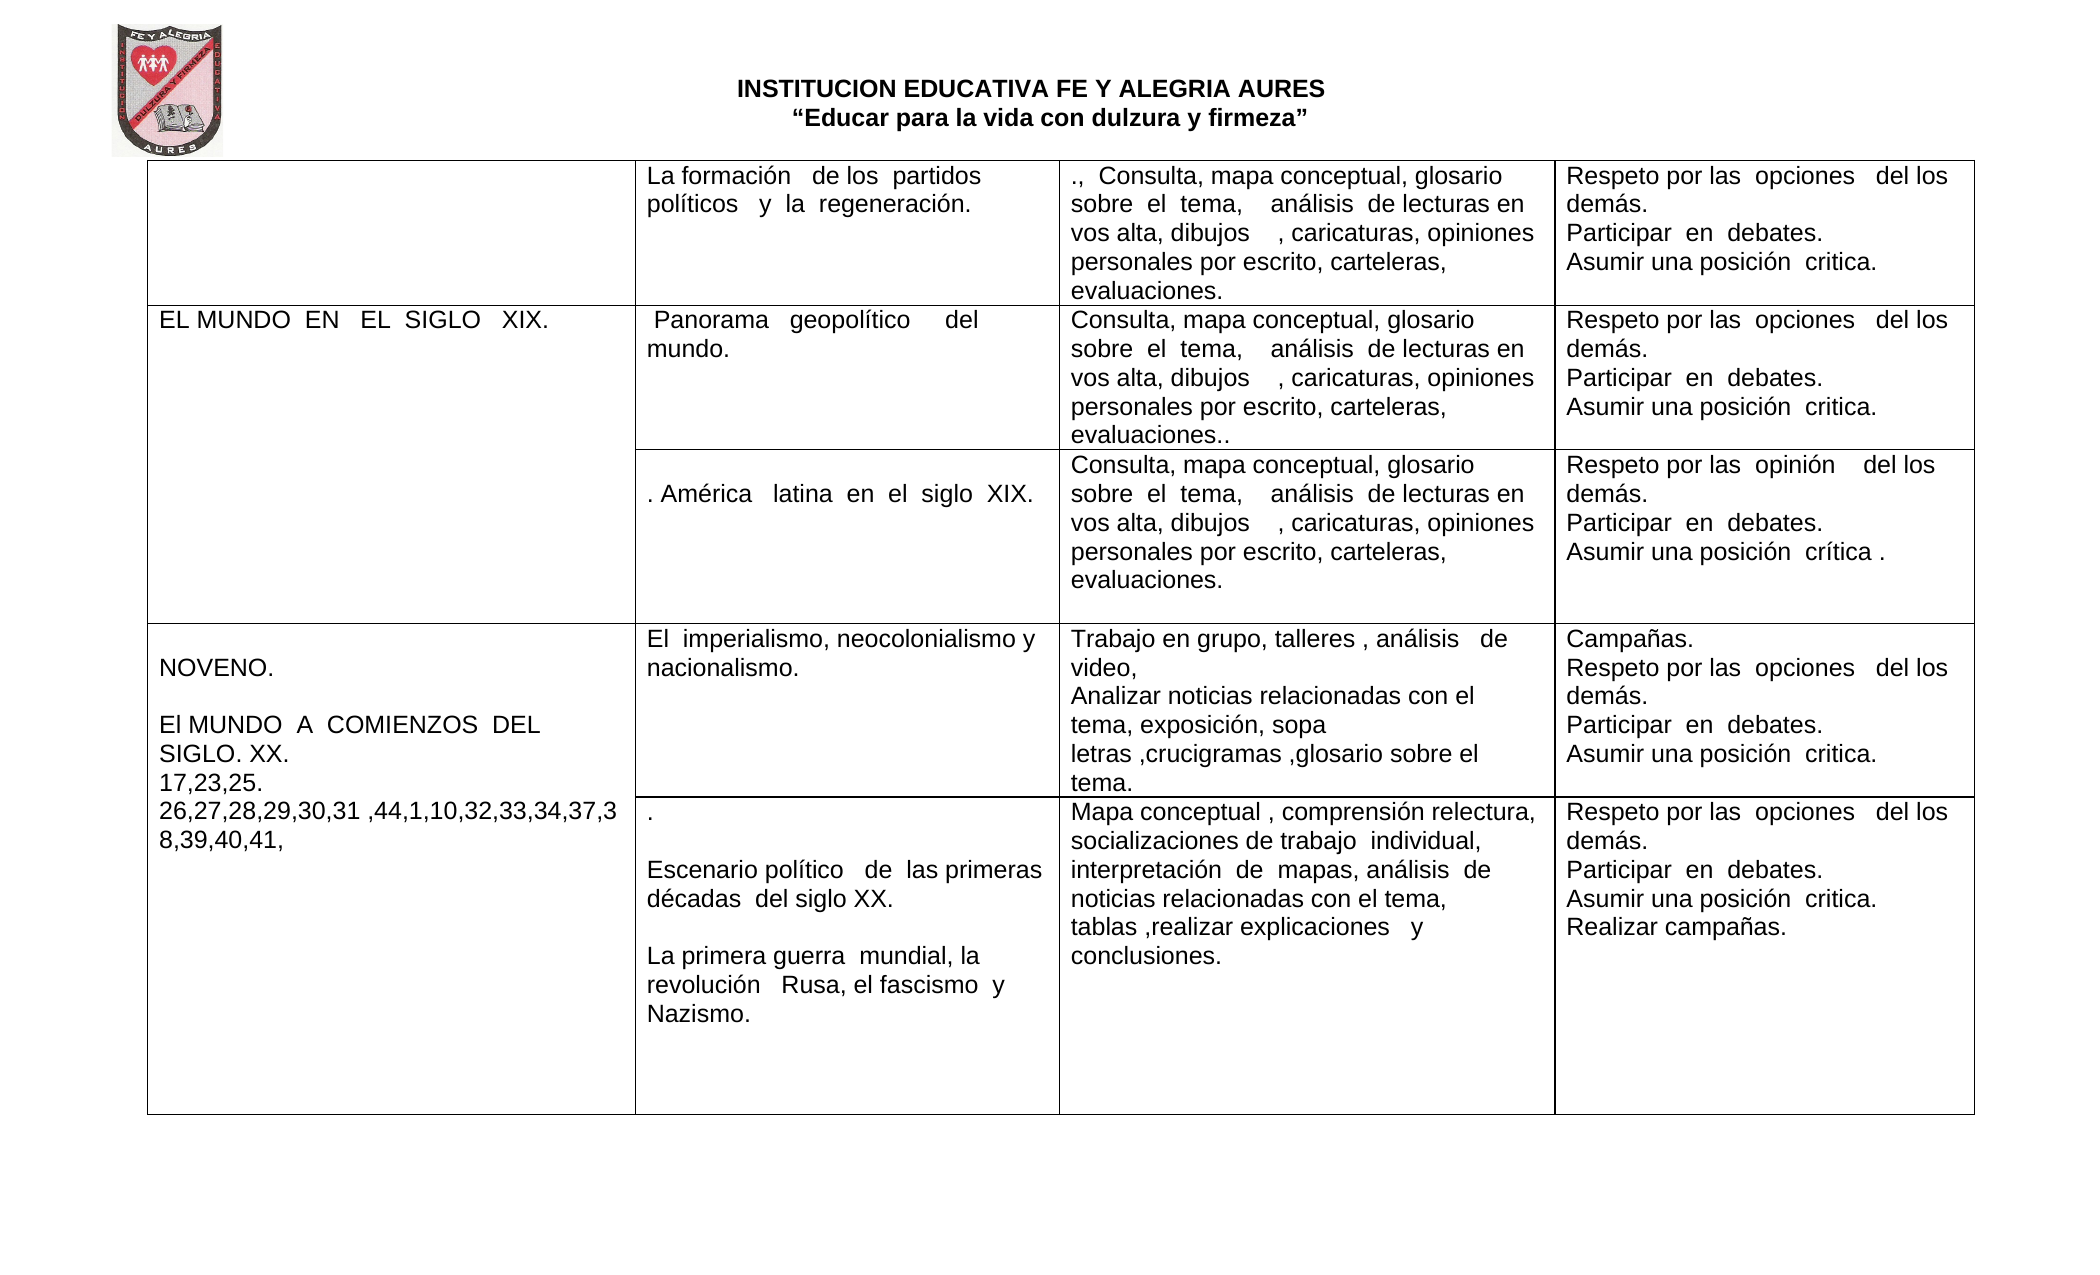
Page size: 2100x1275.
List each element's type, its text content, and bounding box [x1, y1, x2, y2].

table_cell Campañas. Respeto por las opciones del los demás. Participar en debates. Asumir una posición critica. [1556, 624, 1974, 796]
table_cell . América latina en el siglo XIX. [636, 450, 1059, 623]
table_cell El imperialismo, neocolonialismo y nacionalismo. [636, 624, 1059, 796]
table_cell Panorama geopolítico del mundo. [636, 306, 1059, 449]
table_cell EL MUNDO EN EL SIGLO XIX. [148, 306, 635, 623]
table_cell Respeto por las opciones del los demás. Participar en debates. Asumir una posición critica. [1556, 161, 1974, 304]
table_cell Consulta, mapa conceptual, glosario sobre el tema, análisis de lecturas en vos alta, dibujos , caricaturas, opiniones personales por escrito, carteleras, evaluaciones.. [1060, 306, 1554, 449]
table_cell Consulta, mapa conceptual, glosario sobre el tema, análisis de lecturas en vos alta, dibujos , caricaturas, opiniones personales por escrito, carteleras, evaluaciones. [1060, 450, 1554, 623]
picture [110, 24, 223, 156]
table_cell Respeto por las opciones del los demás. Participar en debates. Asumir una posición critica. [1556, 306, 1974, 449]
table_cell ., Consulta, mapa conceptual, glosario sobre el tema, análisis de lecturas en vos alta, dibujos , caricaturas, opiniones personales por escrito, carteleras, evaluaciones. [1060, 161, 1554, 304]
table_cell Respeto por las opciones del los demás. Participar en debates. Asumir una posición critica. Realizar campañas. [1556, 798, 1974, 1114]
table_cell Respeto por las opinión del los demás. Participar en debates. Asumir una posición crítica . [1556, 450, 1974, 623]
table_cell . Escenario político de las primeras décadas del siglo XX. La primera guerra mundial, la revolución Rusa, el fascismo y Nazismo. [636, 798, 1059, 1114]
table_cell Trabajo en grupo, talleres , análisis de video, Analizar noticias relacionadas con el tema, exposición, sopa letras ,crucigramas ,glosario sobre el tema. [1060, 624, 1554, 796]
table_cell NOVENO. El MUNDO A COMIENZOS DEL SIGLO. XX. 17,23,25. 26,27,28,29,30,31 ,44,1,10,32,33,34,37,38,39,40,41, [148, 624, 635, 1114]
table_cell Mapa conceptual , comprensión relectura, socializaciones de trabajo individual, interpretación de mapas, análisis de noticias relacionadas con el tema, tablas ,realizar explicaciones y conclusiones. [1060, 798, 1554, 1114]
table_cell La formación de los partidos políticos y la regeneración. [636, 161, 1059, 304]
